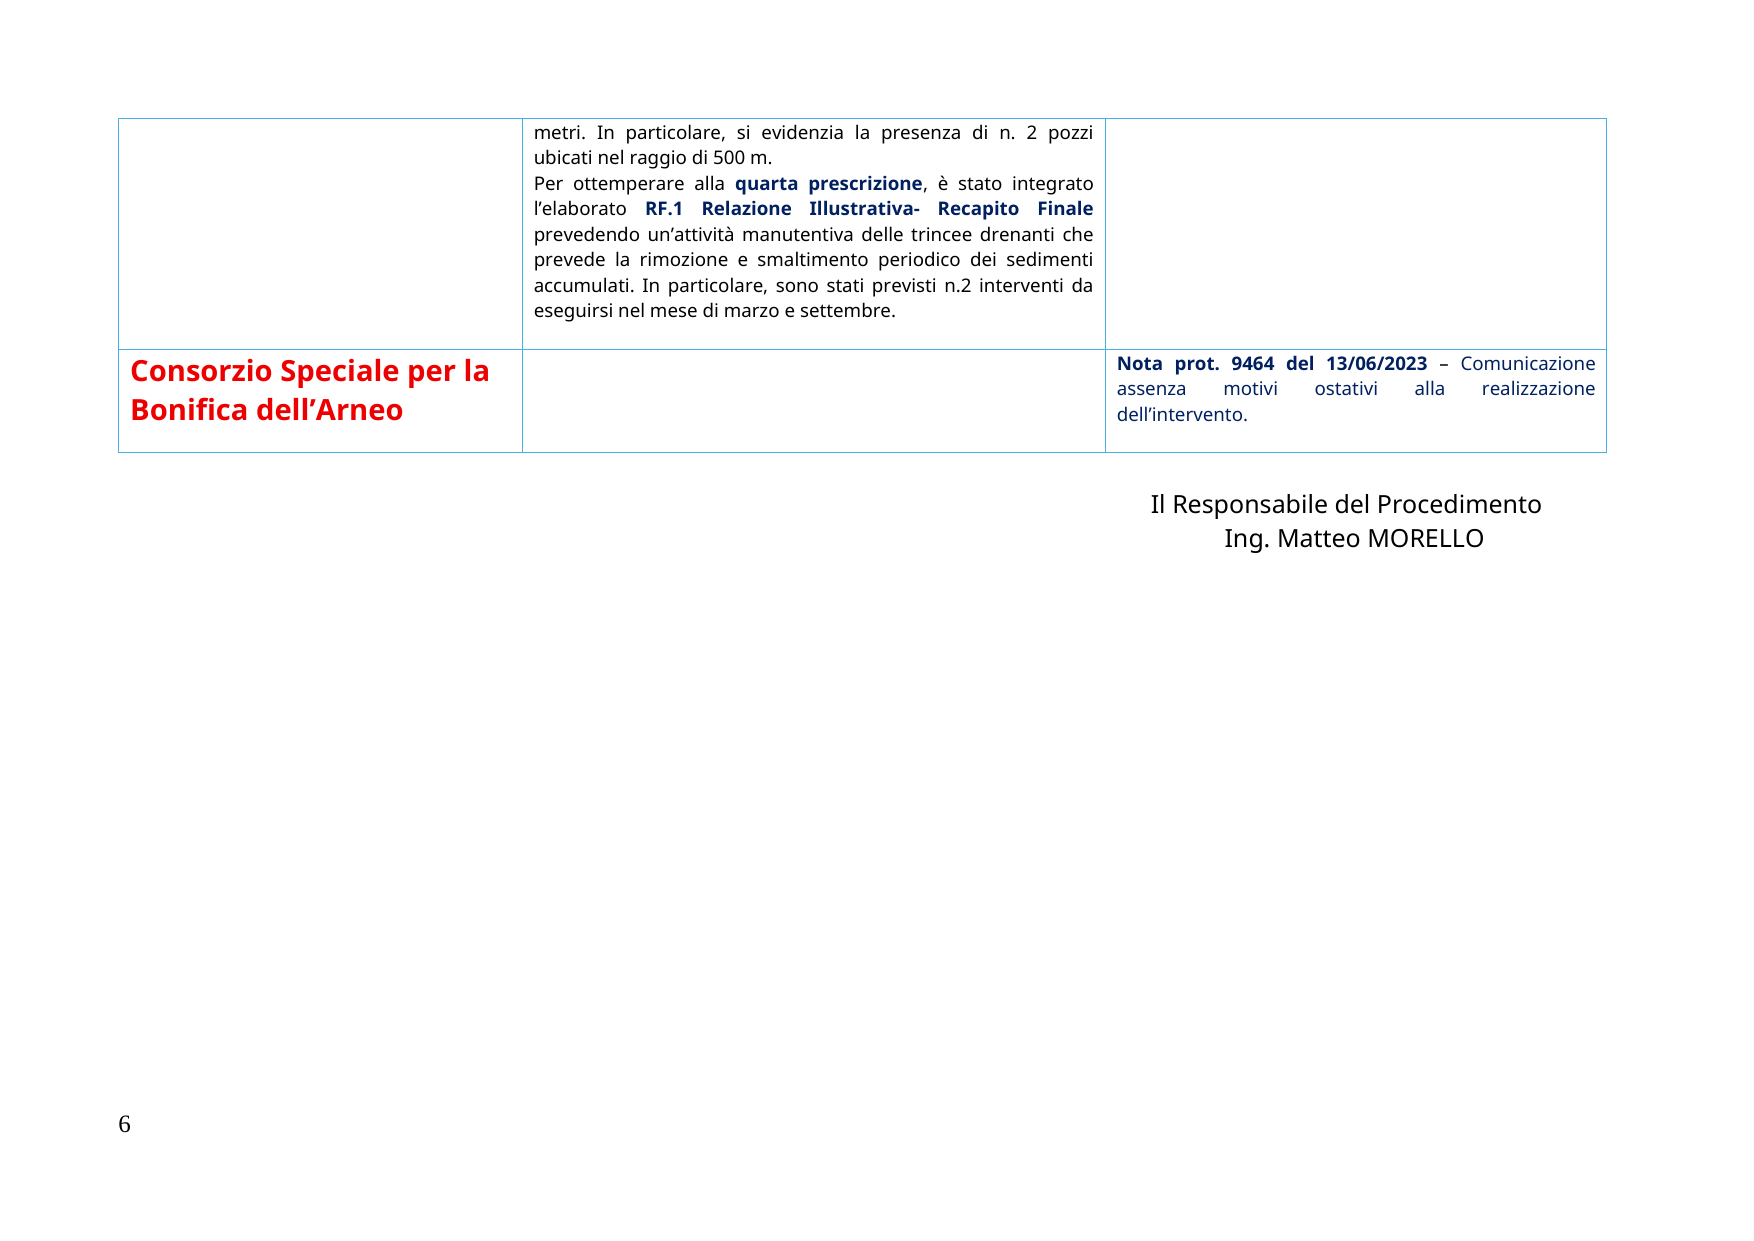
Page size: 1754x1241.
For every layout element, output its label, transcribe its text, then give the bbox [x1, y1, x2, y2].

table_cell Consorzio Speciale per la Bonifica dell’Arneo [119, 350, 522, 452]
text Ing. Matteo MORELLO [1151, 521, 1606, 555]
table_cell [119, 119, 522, 349]
table_cell Nota prot. 9464 del 13/06/2023 – Comunicazione assenza motivi ostativi alla realizzazione dell’intervento. [1106, 350, 1606, 452]
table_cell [523, 119, 1105, 349]
text Il Responsabile del Procedimento [1151, 487, 1606, 521]
table_cell [523, 350, 1105, 452]
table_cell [1106, 119, 1606, 349]
